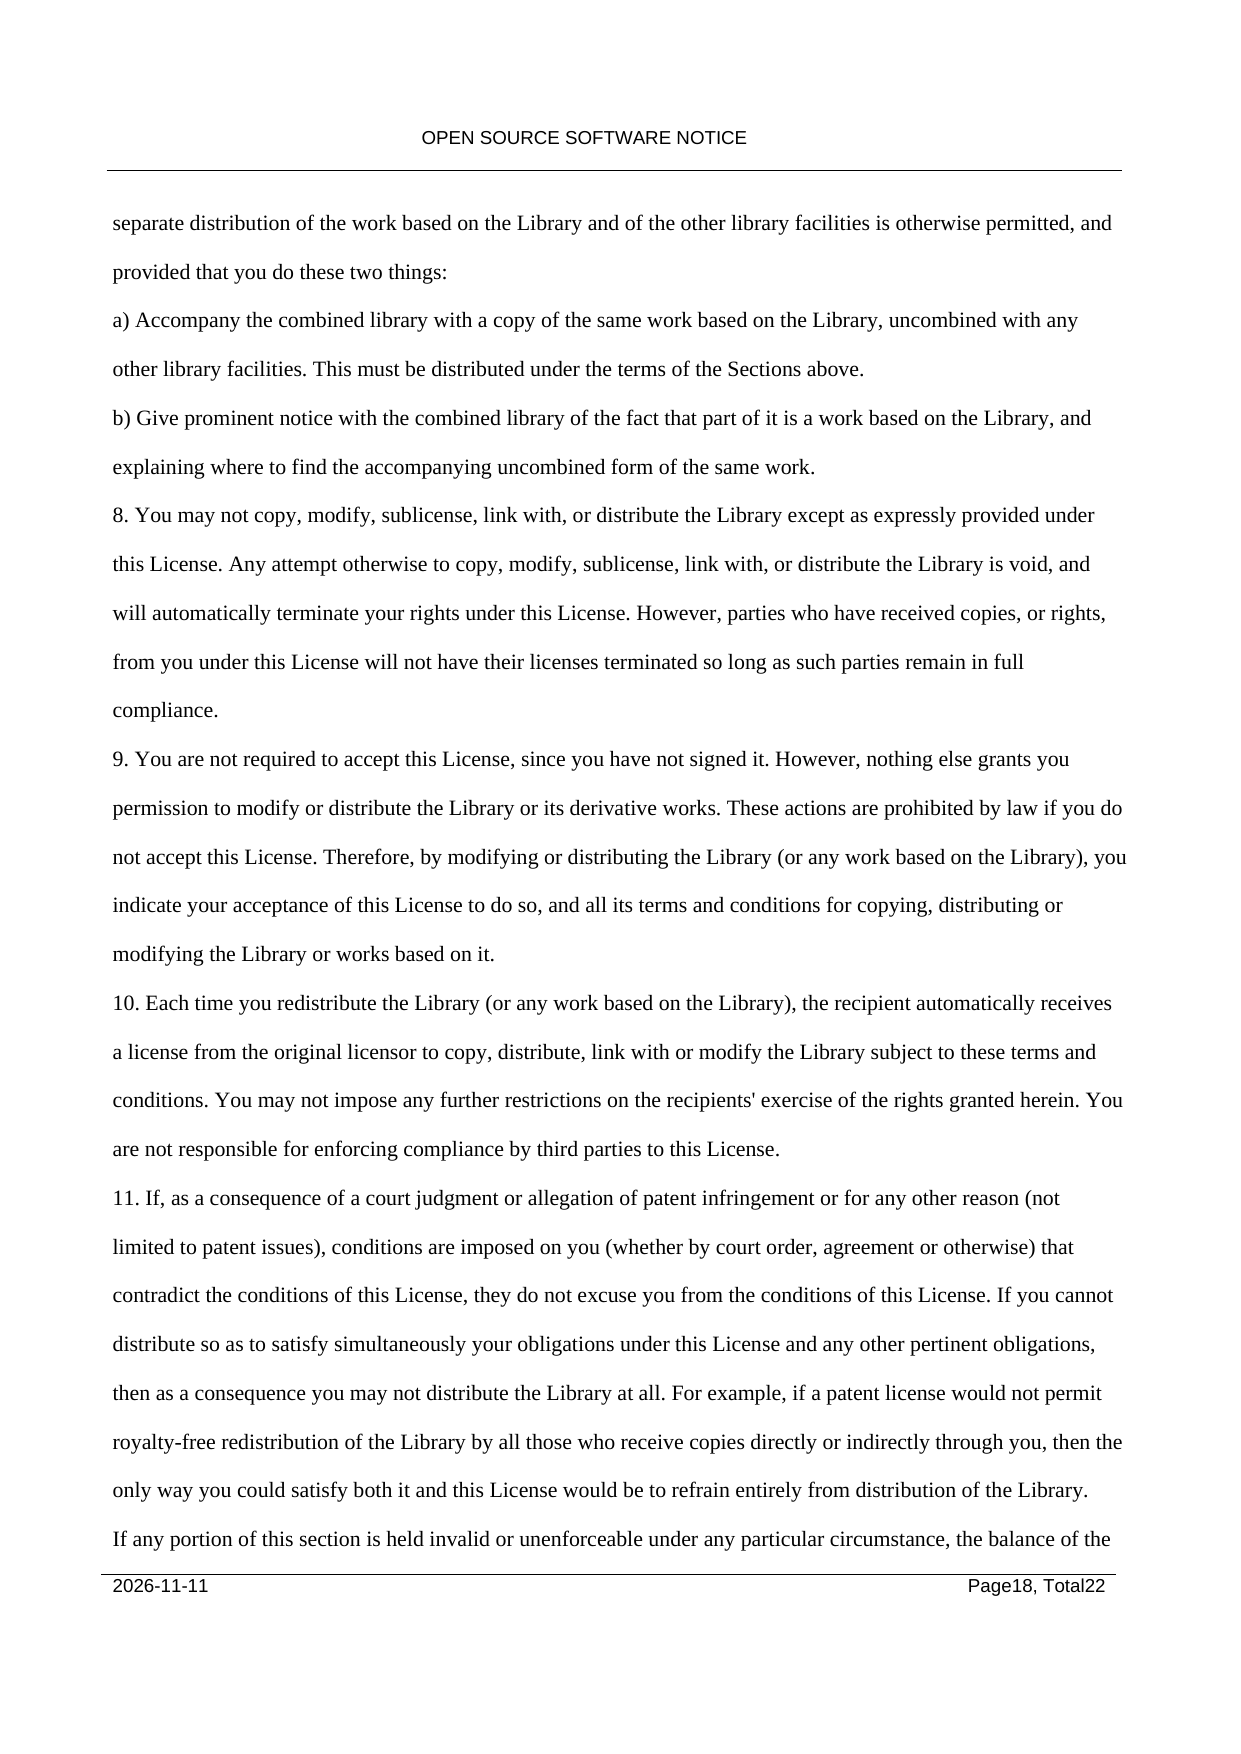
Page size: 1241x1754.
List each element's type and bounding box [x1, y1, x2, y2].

text [112, 206, 1128, 1555]
